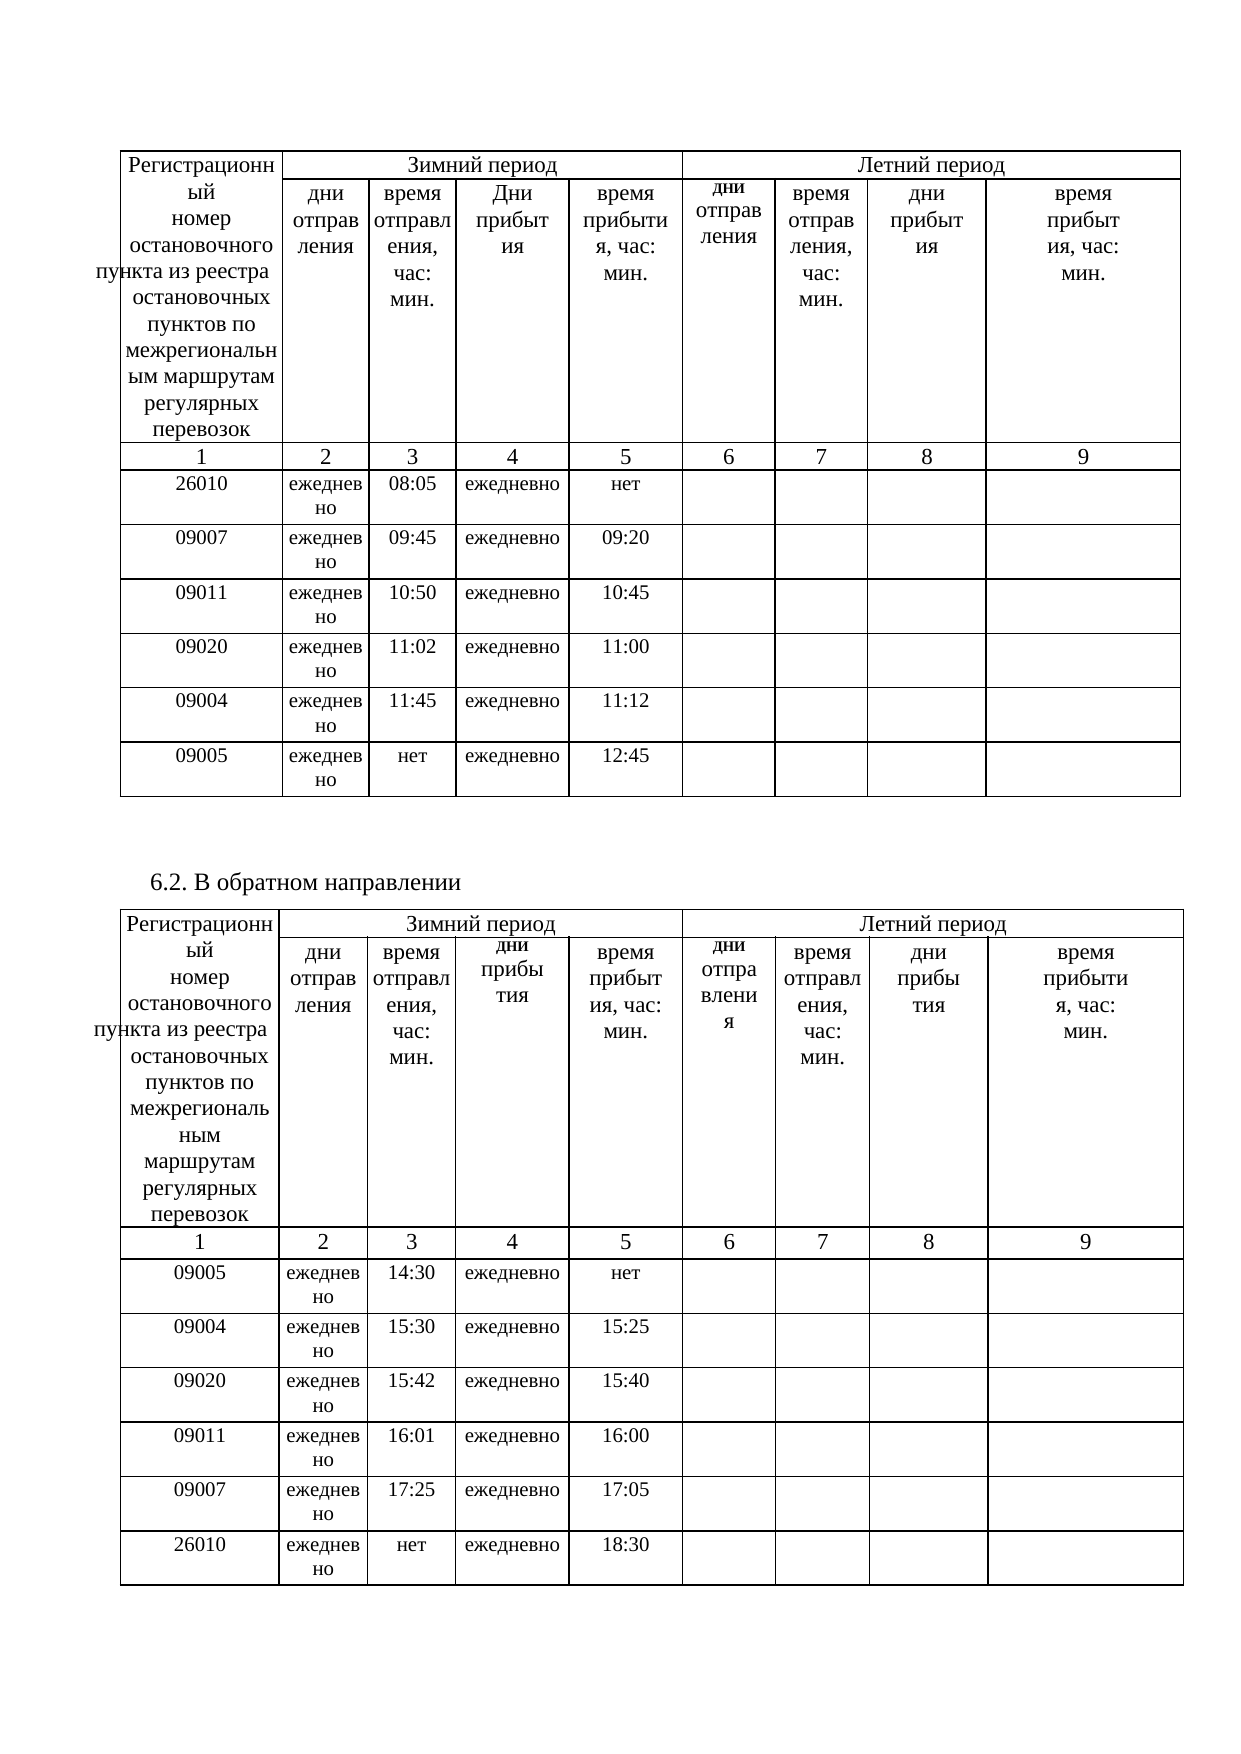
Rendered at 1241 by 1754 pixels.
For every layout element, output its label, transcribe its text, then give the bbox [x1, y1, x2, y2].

table_cell 09011 [121, 580, 282, 632]
table_cell 3 [368, 1228, 455, 1258]
table_cell ежедневно [456, 1532, 568, 1584]
table_cell время отправ ления, час: мин. [776, 180, 867, 441]
table_header Регистрационный номер остановочного пункта из реестра остановочных пунктов по межрегиональным маршрутам регулярных перевозок [121, 152, 282, 441]
table_cell 9 [989, 1228, 1183, 1258]
table_cell 17:25 [368, 1477, 455, 1530]
table_cell 15:40 [570, 1368, 682, 1421]
table_cell ежедневно [456, 1368, 568, 1421]
table_cell [987, 471, 1180, 524]
table_cell [683, 1532, 775, 1584]
table_cell [987, 743, 1180, 796]
table_cell 09005 [121, 1260, 278, 1312]
table_cell [868, 525, 985, 578]
table_cell время прибыти я, час: мин. [570, 180, 682, 441]
table_cell [989, 1314, 1183, 1367]
table_cell [776, 1314, 869, 1367]
table_cell 08:05 [370, 471, 455, 524]
table_cell [989, 1368, 1183, 1421]
table_cell ежедневно [456, 1260, 568, 1312]
table_cell 17:05 [570, 1477, 682, 1530]
table_cell 1 [121, 443, 282, 469]
table_cell [987, 634, 1180, 687]
table_cell 15:42 [368, 1368, 455, 1421]
table_cell ежедневно [457, 580, 568, 632]
table_cell 26010 [121, 471, 282, 524]
table_cell [868, 471, 985, 524]
table_cell [683, 1368, 775, 1421]
table_cell [868, 634, 985, 687]
table_cell 8 [870, 1228, 987, 1258]
table_cell 16:00 [570, 1423, 682, 1476]
table_cell 15:30 [368, 1314, 455, 1367]
table_cell 09005 [121, 743, 282, 796]
table_cell ежедневно [457, 634, 568, 687]
table_header Летний период [683, 152, 1180, 178]
table_cell [776, 471, 867, 524]
table_cell 09:20 [570, 525, 682, 578]
table_cell [776, 1532, 869, 1584]
table_cell время отправл ения, час: мин. [370, 180, 455, 441]
table_cell [989, 1423, 1183, 1476]
table_cell 26010 [121, 1532, 278, 1584]
table_cell [870, 1423, 987, 1476]
text 6.2. В обратном направлении [150, 867, 1090, 896]
table_cell [776, 1260, 869, 1312]
table_cell 11:12 [570, 688, 682, 741]
table_cell 09020 [121, 634, 282, 687]
table_cell [989, 1532, 1183, 1584]
table_cell [683, 1477, 775, 1530]
table_cell ежедневно [456, 1477, 568, 1530]
table_cell 15:25 [570, 1314, 682, 1367]
table_cell [987, 580, 1180, 632]
table_cell [683, 1260, 775, 1312]
table_cell 2 [280, 1228, 367, 1258]
table_cell [776, 688, 867, 741]
table_cell ежедневно [280, 1314, 367, 1367]
table_cell 11:45 [370, 688, 455, 741]
table_cell 12:45 [570, 743, 682, 796]
table_header Регистрационный номер остановочного пункта из реестра остановочных пунктов по межрегиональным маршрутам регулярных перевозок [121, 910, 278, 1226]
table_cell ДНИ отправ ления [683, 180, 774, 441]
table_cell [868, 580, 985, 632]
table_cell ежедневно [283, 743, 368, 796]
table_cell [683, 580, 774, 632]
table_cell нет [570, 1260, 682, 1312]
table_cell 11:00 [570, 634, 682, 687]
table_cell [776, 1423, 869, 1476]
table_cell [868, 688, 985, 741]
table_cell [683, 1423, 775, 1476]
table_header Летний период [683, 910, 1183, 936]
table_cell 09004 [121, 688, 282, 741]
table_cell ежедневно [457, 471, 568, 524]
table_cell [989, 1260, 1183, 1312]
table_cell 09007 [121, 1477, 278, 1530]
table_cell дни отправ ления [283, 180, 368, 441]
table_cell Дни прибыт ия [457, 180, 568, 441]
table_cell 18:30 [570, 1532, 682, 1584]
table_cell 5 [570, 1228, 682, 1258]
table_cell 9 [987, 443, 1180, 469]
table_cell ежедневно [283, 580, 368, 632]
table_cell 09020 [121, 1368, 278, 1421]
table_cell нет [368, 1532, 455, 1584]
table_cell [683, 634, 774, 687]
table_cell ежедневно [280, 1477, 367, 1530]
table_cell 4 [456, 1228, 568, 1258]
table_cell [870, 1477, 987, 1530]
table_cell [870, 1368, 987, 1421]
table_cell 10:50 [370, 580, 455, 632]
table_header Зимний период [283, 152, 682, 178]
table_cell [776, 1477, 869, 1530]
table_cell время прибыти я, час: мин. [989, 938, 1183, 1226]
table_cell [776, 634, 867, 687]
table_cell 6 [683, 1228, 775, 1258]
table_cell время отправл ения, час: мин. [776, 938, 869, 1226]
table_cell 09:45 [370, 525, 455, 578]
table_header Зимний период [280, 910, 682, 936]
table_cell 09004 [121, 1314, 278, 1367]
table_cell 09007 [121, 525, 282, 578]
table_cell 1 [121, 1228, 278, 1258]
table_cell ежедневно [280, 1368, 367, 1421]
table_cell ежедневно [280, 1532, 367, 1584]
table_cell нет [370, 743, 455, 796]
table_cell ежедневно [457, 525, 568, 578]
table_cell [987, 525, 1180, 578]
table_cell [683, 1314, 775, 1367]
table_cell ежедневно [457, 688, 568, 741]
table_cell ДНИ отпра влени я [683, 938, 775, 1226]
table_cell 16:01 [368, 1423, 455, 1476]
table_cell 7 [776, 1228, 869, 1258]
table_cell 2 [283, 443, 368, 469]
table_cell дни прибы тия [870, 938, 987, 1226]
table_cell ежедневно [280, 1260, 367, 1312]
table_cell ежедневно [283, 471, 368, 524]
table_cell ежедневно [457, 743, 568, 796]
table_cell 09011 [121, 1423, 278, 1476]
table_cell 14:30 [368, 1260, 455, 1312]
table_cell 5 [570, 443, 682, 469]
table_cell 7 [776, 443, 867, 469]
table_cell [870, 1260, 987, 1312]
table_cell время прибыт ия, час: мин. [570, 938, 682, 1226]
table_cell нет [570, 471, 682, 524]
table_cell 10:45 [570, 580, 682, 632]
table_cell [776, 580, 867, 632]
table_cell время отправл ения, час: мин. [368, 938, 455, 1226]
table_cell ежедневно [456, 1423, 568, 1476]
table_cell 11:02 [370, 634, 455, 687]
table_cell [989, 1477, 1183, 1530]
table_cell [683, 471, 774, 524]
table_cell ежедневно [456, 1314, 568, 1367]
table_cell [776, 1368, 869, 1421]
table_cell [683, 743, 774, 796]
table_cell 8 [868, 443, 985, 469]
table_cell дни отправ ления [280, 938, 367, 1226]
table_cell 6 [683, 443, 774, 469]
table_cell [683, 525, 774, 578]
table_cell время прибыт ия, час: мин. [987, 180, 1180, 441]
table_cell [870, 1532, 987, 1584]
table_cell ДНИ прибы тия [456, 938, 568, 1226]
table_cell [776, 525, 867, 578]
table_cell ежедневно [283, 525, 368, 578]
table_cell ежедневно [280, 1423, 367, 1476]
table_cell [683, 688, 774, 741]
table_cell ежедневно [283, 634, 368, 687]
table_cell 4 [457, 443, 568, 469]
table_cell 3 [370, 443, 455, 469]
table_cell дни прибыт ия [868, 180, 985, 441]
table_cell [987, 688, 1180, 741]
table_cell [870, 1314, 987, 1367]
table_cell [868, 743, 985, 796]
table_cell [776, 743, 867, 796]
table_cell ежедневно [283, 688, 368, 741]
